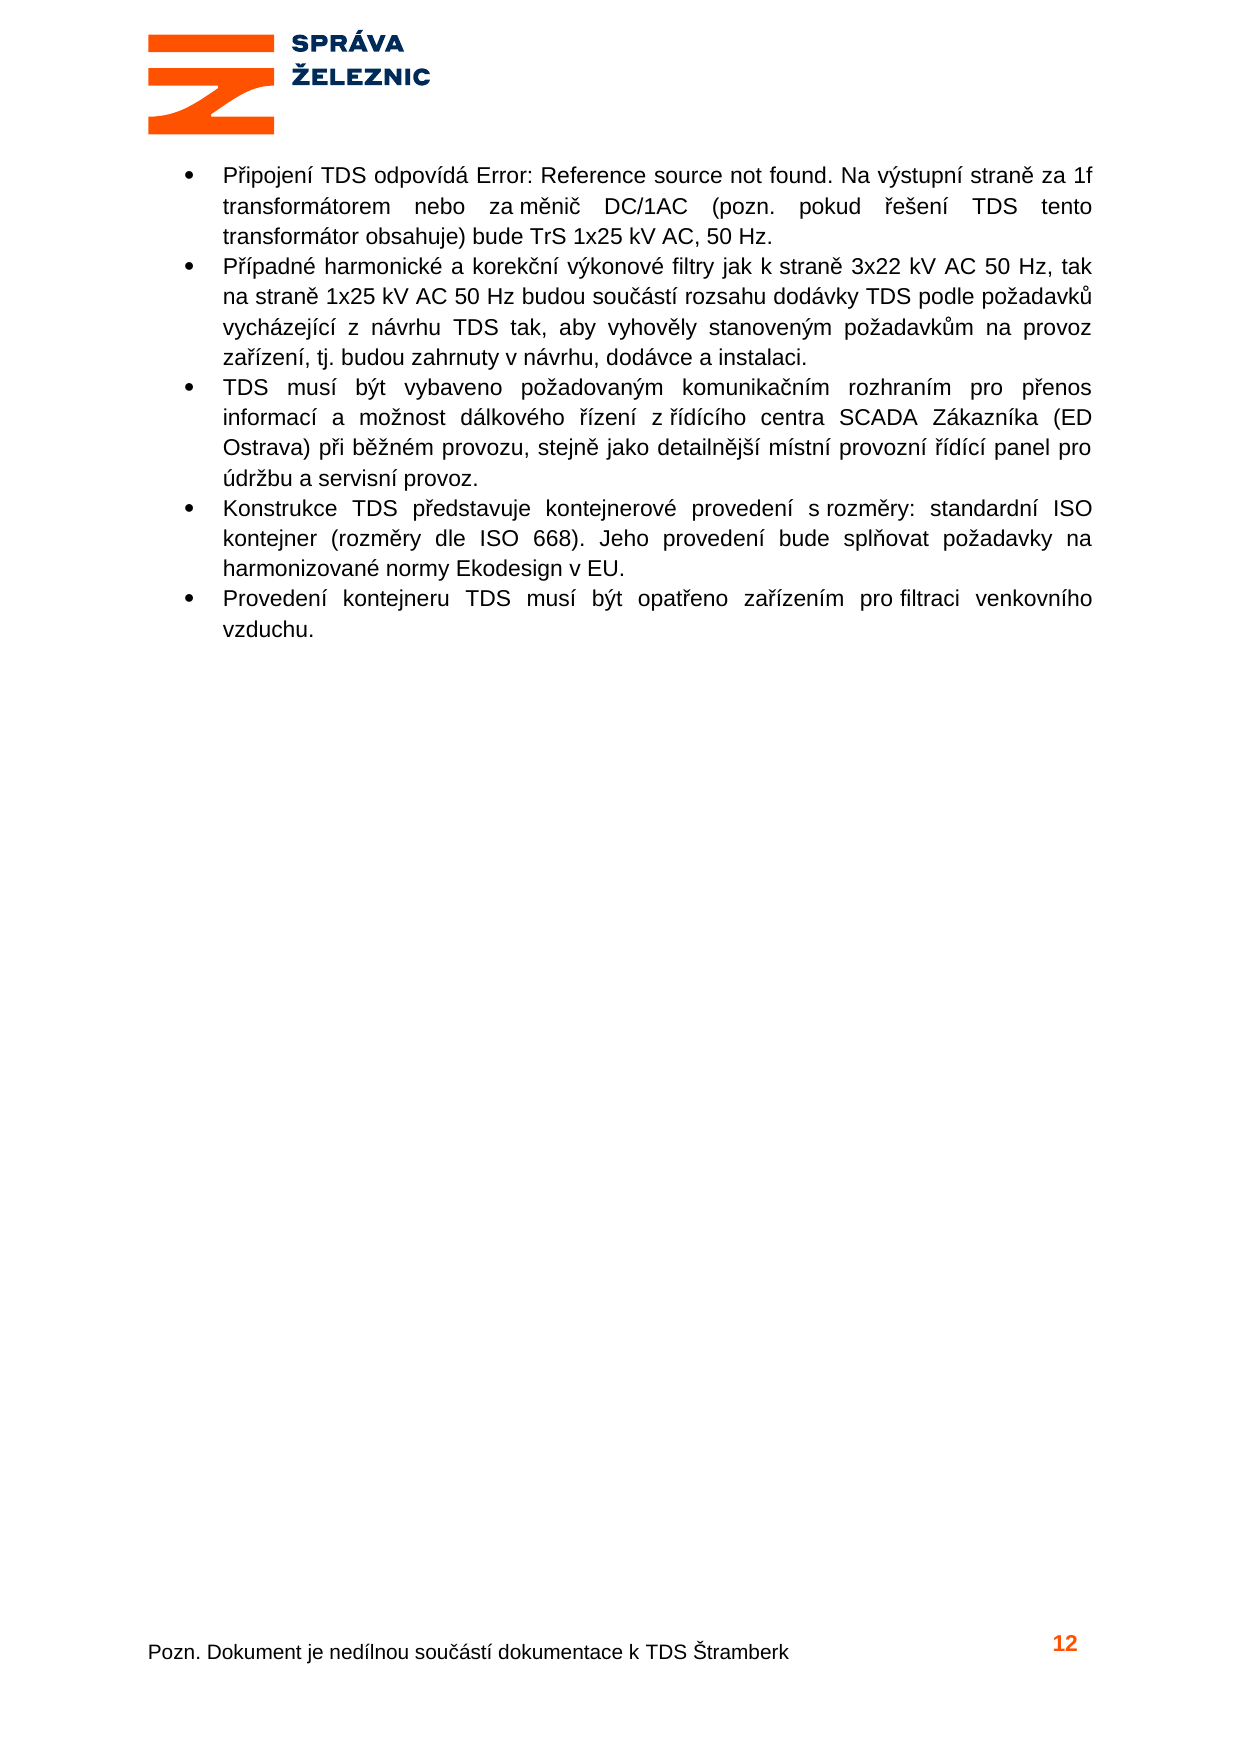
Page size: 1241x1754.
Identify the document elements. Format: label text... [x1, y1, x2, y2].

text TDS musí být vybaveno požadovaným komunikačním rozhraním pro přenos informací a možnost dálkového řízení z řídícího centra SCADA Zákazníka (ED Ostrava) při běžném provozu, stejně jako detailnější místní provozní řídící panel pro údržbu a servisní provoz. [185, 374, 1093, 491]
text Případné harmonické a korekční výkonové filtry jak k straně 3x22 kV AC 50 Hz, tak na straně 1x25 kV AC 50 Hz budou součástí rozsahu dodávky TDS podle požadavků vycházející z návrhu TDS tak, aby vyhověly stanoveným požadavkům na provoz zařízení, tj. budou zahrnuty v návrhu, dodávce a instalaci. [185, 253, 1093, 370]
text Konstrukce TDS představuje kontejnerové provedení s rozměry: standardní ISO kontejner (rozměry dle ISO 668). Jeho provedení bude splňovat požadavky na harmonizované normy Ekodesign v EU. [185, 495, 1093, 582]
text Provedení kontejneru TDS musí být opatřeno zařízením pro filtraci venkovního vzduchu. [185, 585, 1093, 642]
